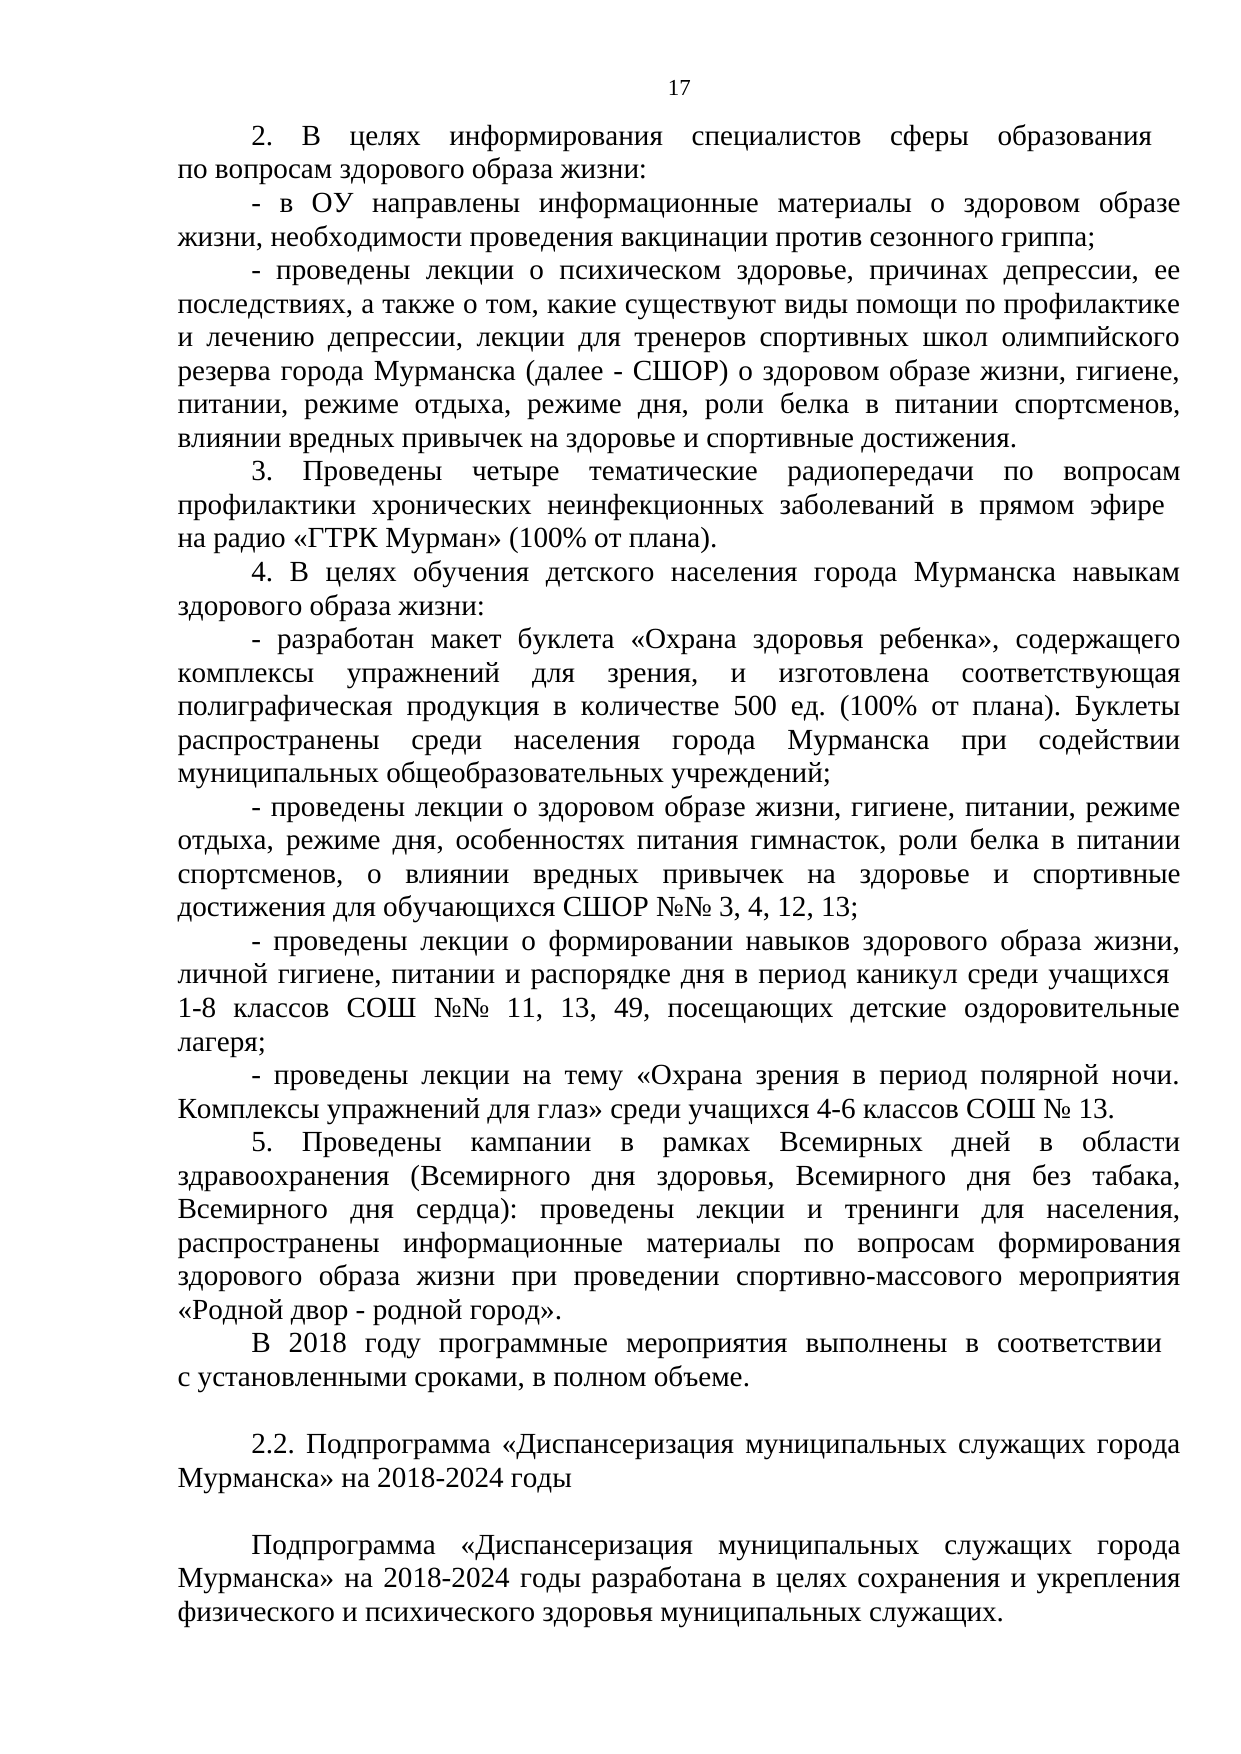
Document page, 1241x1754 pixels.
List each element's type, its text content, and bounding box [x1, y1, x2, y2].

text 2. В целях информирования специалистов сферы образования по вопросам здорового образа жизни: [177, 118, 1181, 185]
text 3. Проведены четыре тематические радиопередачи по вопросам профилактики хронических неинфекционных заболеваний в прямом эфире на радио «ГТРК Мурман» (100% от плана). [177, 453, 1181, 554]
text 5. Проведены кампании в рамках Всемирных дней в области здравоохранения (Всемирного дня здоровья, Всемирного дня без табака, Всемирного дня сердца): проведены лекции и тренинги для населения, распространены информационные материалы по вопросам формирования здорового образа жизни при проведении спортивно-массового мероприятия «Родной двор - родной город». [177, 1124, 1181, 1326]
text - разработан макет буклета «Охрана здоровья ребенка», содержащего комплексы упражнений для зрения, и изготовлена соответствующая полиграфическая продукция в количестве 500 ед. (100% от плана). Буклеты распространены среди населения города Мурманска при содействии муниципальных общеобразовательных учреждений; [177, 621, 1181, 789]
text - в ОУ направлены информационные материалы о здоровом образе жизни, необходимости проведения вакцинации против сезонного гриппа; [177, 185, 1181, 252]
text - проведены лекции о психическом здоровье, причинах депрессии, ее последствиях, а также о том, какие существуют виды помощи по профилактике и лечению депрессии, лекции для тренеров спортивных школ олимпийского резерва города Мурманска (далее - СШОР) о здоровом образе жизни, гигиене, питании, режиме отдыха, режиме дня, роли белка в питании спортсменов, влиянии вредных привычек на здоровье и спортивные достижения. [177, 252, 1181, 453]
text Подпрограмма «Диспансеризация муниципальных служащих города Мурманска» на 2018-2024 годы разработана в целях сохранения и укрепления физического и психического здоровья муниципальных служащих. [177, 1527, 1181, 1627]
text 4. В целях обучения детского населения города Мурманска навыкам здорового образа жизни: [177, 554, 1181, 621]
text - проведены лекции о здоровом образе жизни, гигиене, питании, режиме отдыха, режиме дня, особенностях питания гимнасток, роли белка в питании спортсменов, о влиянии вредных привычек на здоровье и спортивные достижения для обучающихся СШОР №№ 3, 4, 12, 13; [177, 789, 1181, 923]
text - проведены лекции на тему «Охрана зрения в период полярной ночи. Комплексы упражнений для глаз» среди учащихся 4-6 классов СОШ № 13. [177, 1057, 1181, 1124]
text В 2018 году программные мероприятия выполнены в соответствии с установленными сроками, в полном объеме. [177, 1326, 1181, 1393]
text - проведены лекции о формировании навыков здорового образа жизни, личной гигиене, питании и распорядке дня в период каникул среди учащихся 1-8 классов СОШ №№ 11, 13, 49, посещающих детские оздоровительные лагеря; [177, 923, 1181, 1057]
text 2.2. Подпрограмма «Диспансеризация муниципальных служащих города Мурманска» на 2018-2024 годы [177, 1426, 1181, 1493]
